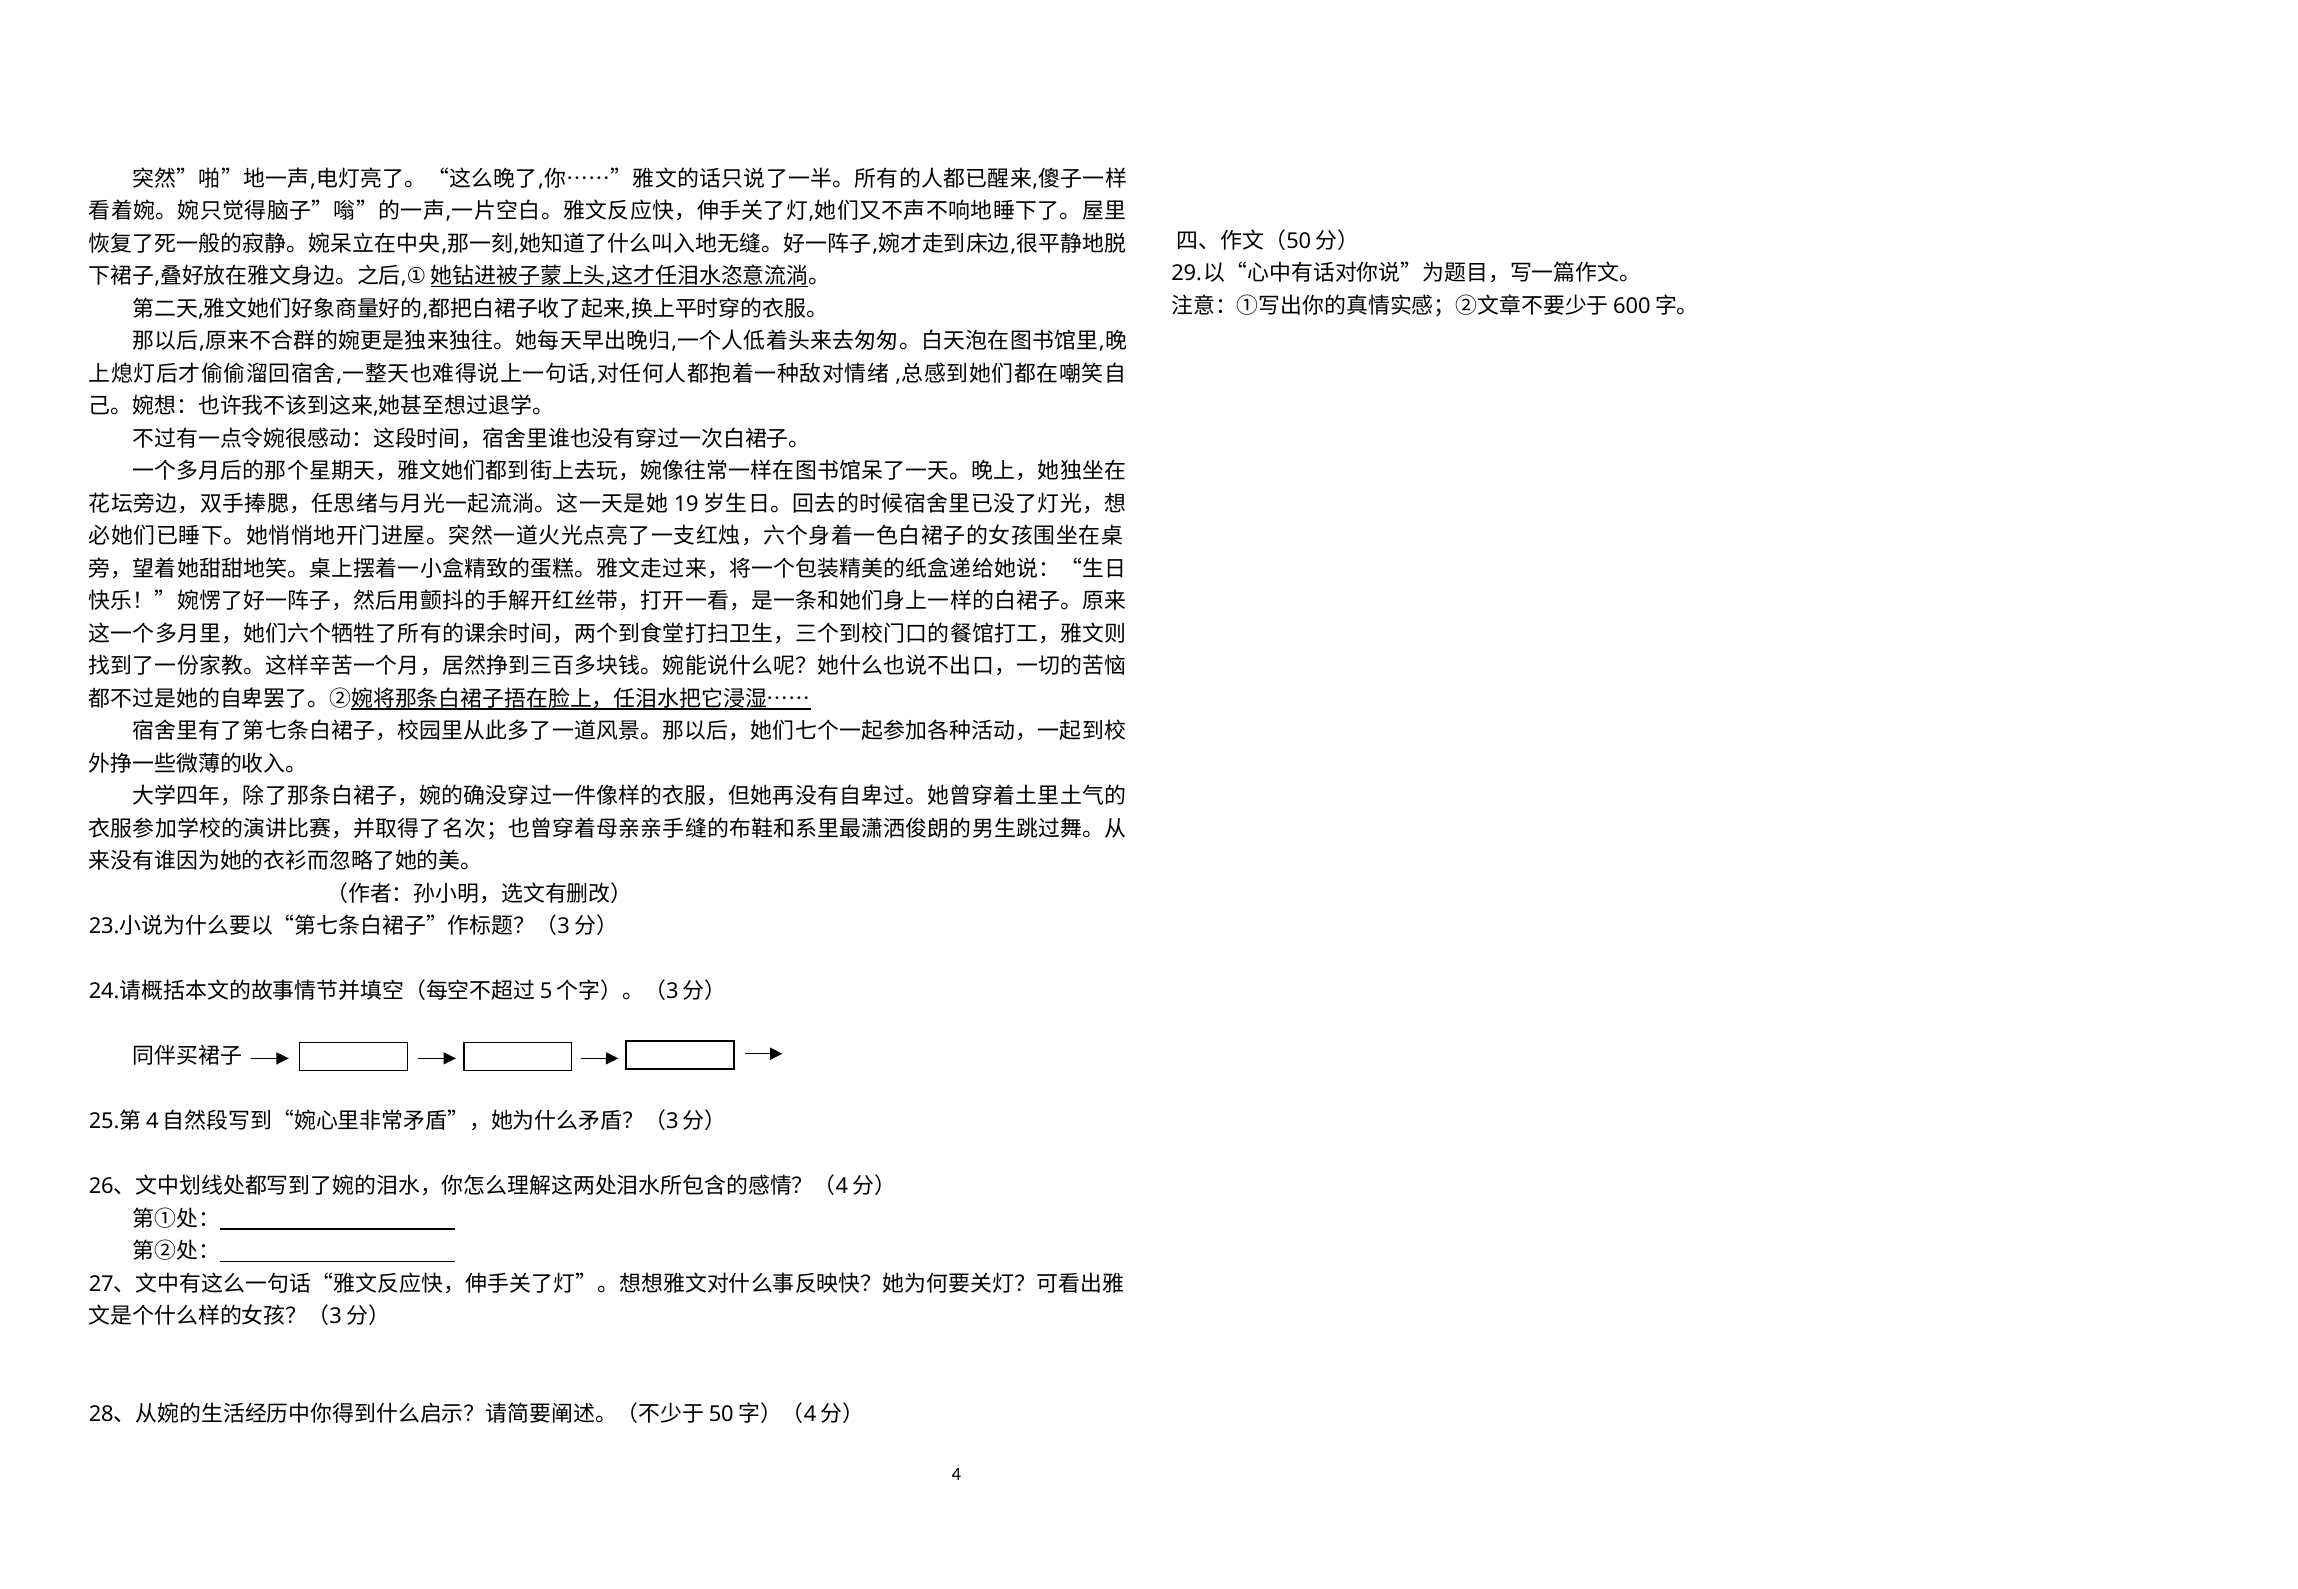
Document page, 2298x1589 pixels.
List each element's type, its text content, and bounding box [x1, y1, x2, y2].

text 宿舍里有了第七条白裙子，校园里从此多了一道风景。那以后，她们七个一起参加各种活动，一起到校外挣一些微薄的收入。 [88, 713, 1127, 778]
text 四、作文（50分） [1171, 222, 2114, 255]
text 第①处： [88, 1201, 1127, 1233]
text 同伴买裙子 同穿白裙子 [88, 1038, 1127, 1071]
text 一个多月后的那个星期天，雅文她们都到街上去玩，婉像往常一样在图书馆呆了一天。晚上，她独坐在花坛旁边，双手捧腮，任思绪与月光一起流淌。这一天是她 19岁生日。回去的时候宿舍里已没了灯光，想必她们已睡下。她悄悄地开门进屋。突然一道火光点亮了一支红烛，六个身着一色白裙子的女孩围坐在桌旁，望着她甜甜地笑。桌上摆着一小盒精致的蛋糕。雅文走过来，将一个包装精美的纸盒递给她说：“生日快乐！”婉愣了好一阵子，然后用颤抖的手解开红丝带，打开一看，是一条和她们身上一样的白裙子。原来这一个多月里，她们六个牺牲了所有的课余时间，两个到食堂打扫卫生，三个到校门口的餐馆打工，雅文则找到了一份家教。这样辛苦一个月，居然挣到三百多块钱。婉能说什么呢？她什么也说不出口，一切的苦恼都不过是她的自卑罢了。②婉将那条白裙子捂在脸上，任泪水把它浸湿…… [88, 453, 1127, 713]
text 突然”啪”地一声,电灯亮了。“这么晚了,你……”雅文的话只说了一半。所有的人都已醒来,傻子一样看着婉。婉只觉得脑子”嗡”的一声,一片空白。雅文反应快，伸手关了灯,她们又不声不响地睡下了。屋里恢复了死一般的寂静。婉呆立在中央,那一刻,她知道了什么叫入地无缝。好一阵子,婉才走到床边,很平静地脱下裙子,叠好放在雅文身边。之后,①她钻进被子蒙上头,这才任泪水恣意流淌。 [88, 161, 1127, 291]
text 24.请概括本文的故事情节并填空（每空不超过5个字）。（3分） [88, 973, 1127, 1006]
text 25.第4自然段写到“婉心里非常矛盾”，她为什么矛盾？（3分） [88, 1103, 1127, 1136]
text （作者：孙小明，选文有删改） [88, 876, 1127, 908]
list 以“心中有话对你说”为题目，写一篇作文。 [1171, 255, 2114, 287]
text 第二天,雅文她们好象商量好的,都把白裙子收了起来,换上平时穿的衣服。 [88, 291, 1127, 323]
list 注意：①写出你的真情实感；②文章不要少于600字。 [1171, 287, 2114, 320]
text 大学四年，除了那条白裙子，婉的确没穿过一件像样的衣服，但她再没有自卑过。她曾穿着土里土气的衣服参加学校的演讲比赛，并取得了名次；也曾穿着母亲亲手缝的布鞋和系里最潇洒俊朗的男生跳过舞。从来没有谁因为她的衣衫而忽略了她的美。 [88, 778, 1127, 876]
text 那以后,原来不合群的婉更是独来独往。她每天早出晚归,一个人低着头来去匆匆。白天泡在图书馆里,晚上熄灯后才偷偷溜回宿舍,一整天也难得说上一句话,对任何人都抱着一种敌对情绪 ,总感到她们都在嘲笑自己。婉想：也许我不该到这来,她甚至想过退学。 [88, 323, 1127, 421]
text 第②处： [88, 1233, 1127, 1266]
text 26、文中划线处都写到了婉的泪水，你怎么理解这两处泪水所包含的感情？（4分） [88, 1168, 1127, 1201]
list 文中有这么一句话“雅文反应快，伸手关了灯”。想想雅文对什么事反映快？她为何要关灯？可看出雅文是个什么样的女孩？（3分） [88, 1266, 1127, 1331]
list 23.小说为什么要以“第七条白裙子”作标题？（3分） [88, 908, 1127, 941]
text 不过有一点令婉很感动：这段时间，宿舍里谁也没有穿过一次白裙子。 [88, 421, 1127, 453]
list 28、从婉的生活经历中你得到什么启示？请简要阐述。（不少于50字）（4分） [88, 1396, 1127, 1428]
